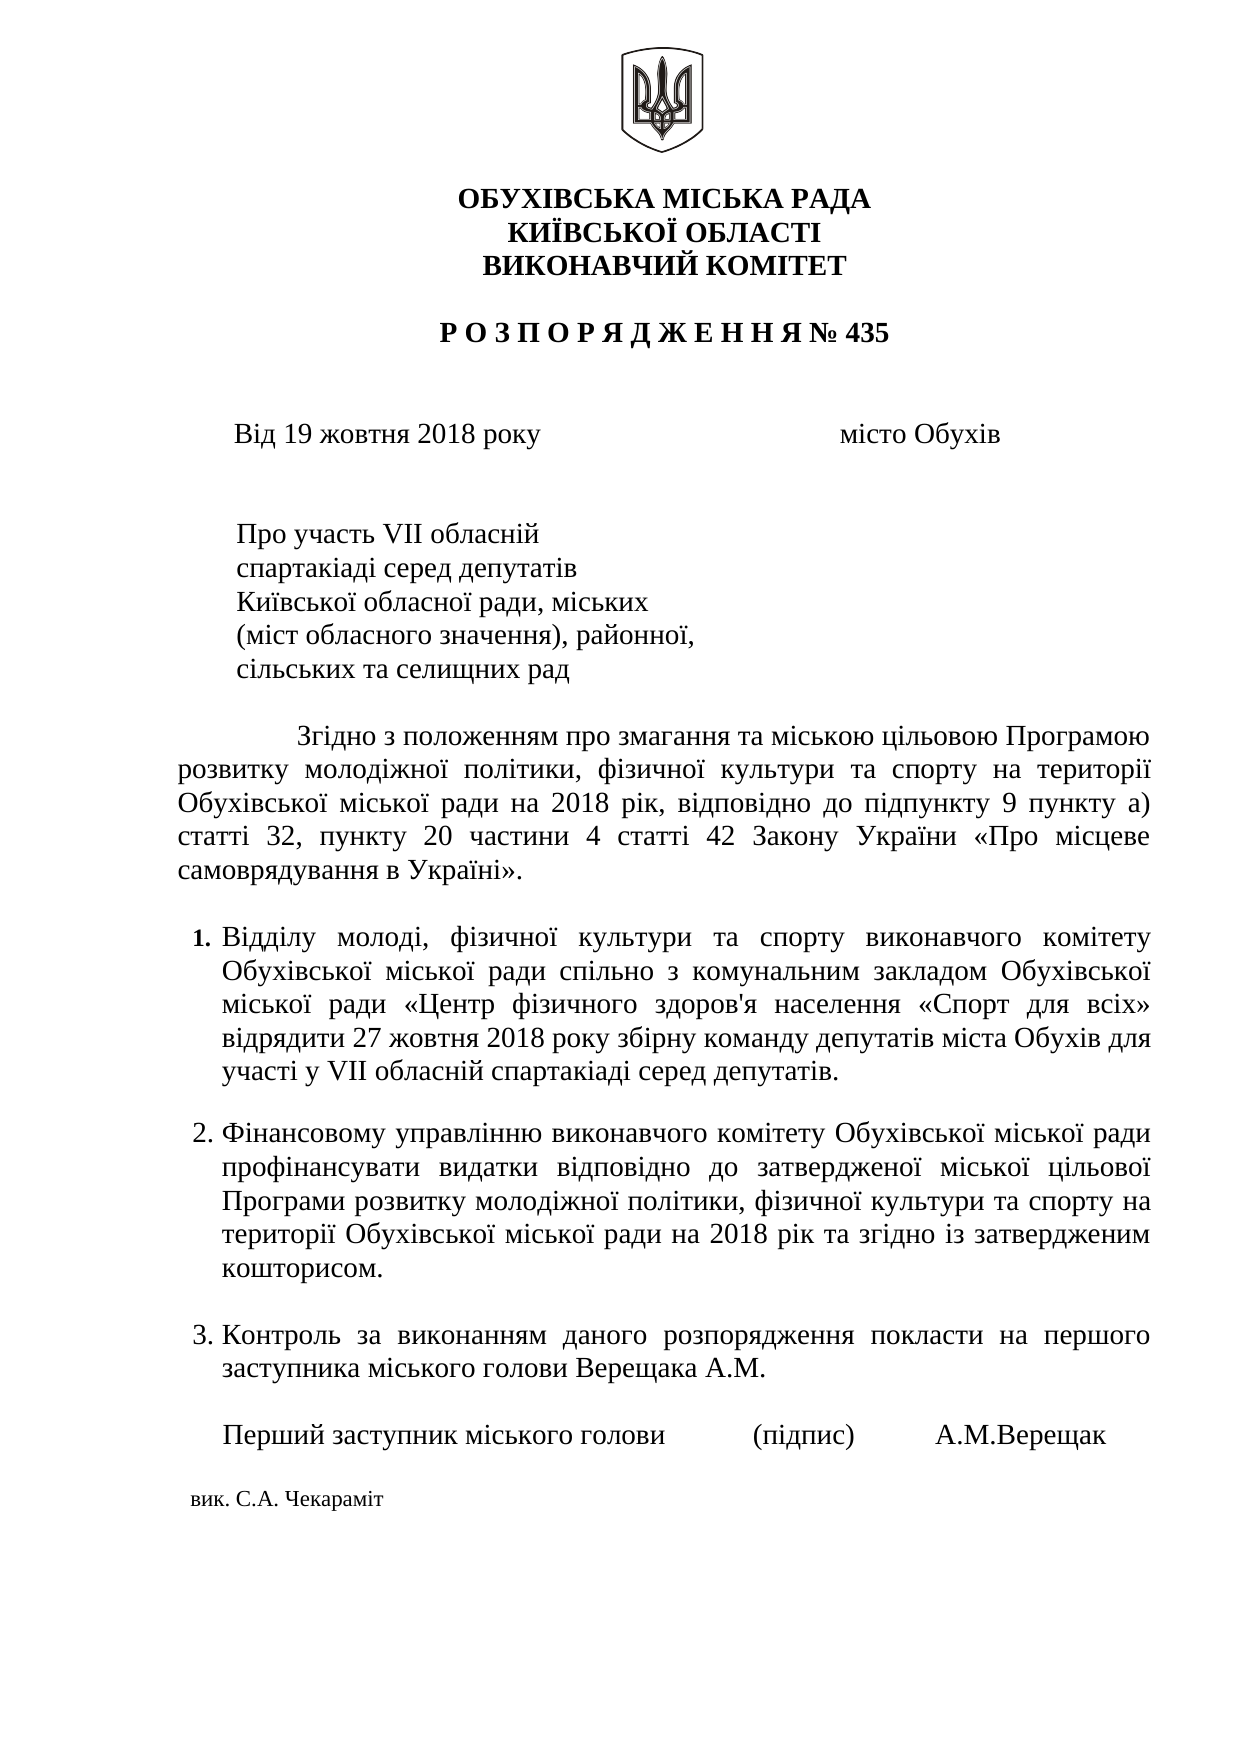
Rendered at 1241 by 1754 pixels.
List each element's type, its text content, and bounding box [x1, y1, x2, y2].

list Відділу молоді, фізичної культури та спорту виконавчого комітету Обухівської міської ради спільно з комунальним закладом Обухівської міської ради «Центр фізичного здоров'я населення «Спорт для всіх» відрядити 27 жовтня 2018 року збірну команду депутатів міста Обухів для участі у VII обласній спартакіаді серед депутатів. [192, 919, 1152, 1087]
text КИЇВСЬКОЇ ОБЛАСТІ [177, 215, 1152, 248]
text Згідно з положенням про змагання та міською цільовою Програмою розвитку молодіжної політики, фізичної культури та спорту на території Обухівської міської ради на 2018 рік, відповідно до підпункту 9 пункту а) статті 32, пункту 20 частини 4 статті 42 Закону України «Про місцеве самоврядування в Україні». [177, 718, 1152, 886]
text Київської обласної ради, міських [236, 584, 1152, 617]
text спартакіаді серед депутатів [236, 550, 1152, 584]
list Фінансовому управлінню виконавчого комітету Обухівської міської ради профінансувати видатки відповідно до затвердженої міської цільової Програми розвитку молодіжної політики, фізичної культури та спорту на території Обухівської міської ради на 2018 рік та згідно із затвердженим кошторисом. [192, 1116, 1152, 1283]
list Контроль за виконанням даного розпорядження покласти на першого заступника міського голови Верещака А.М. [192, 1317, 1152, 1384]
text Р О З П О Р Я Д Ж Е Н Н Я № 435 [177, 315, 1152, 349]
text сільських та селищних рад [236, 651, 1152, 684]
text Перший заступник міського голови (підпис) А.М.Верещак [177, 1417, 1152, 1451]
text ВИКОНАВЧИЙ КОМІТЕТ [177, 248, 1152, 282]
text (міст обласного значення), районної, [236, 617, 1152, 651]
text Від 19 жовтня 2018 року місто Обухів [215, 416, 1152, 449]
text ОБУХІВСЬКА МІСЬКА РАДА [177, 181, 1152, 215]
text вик. С.А. Чекараміт [177, 1484, 1152, 1511]
text Про участь VII обласній [236, 517, 1152, 550]
